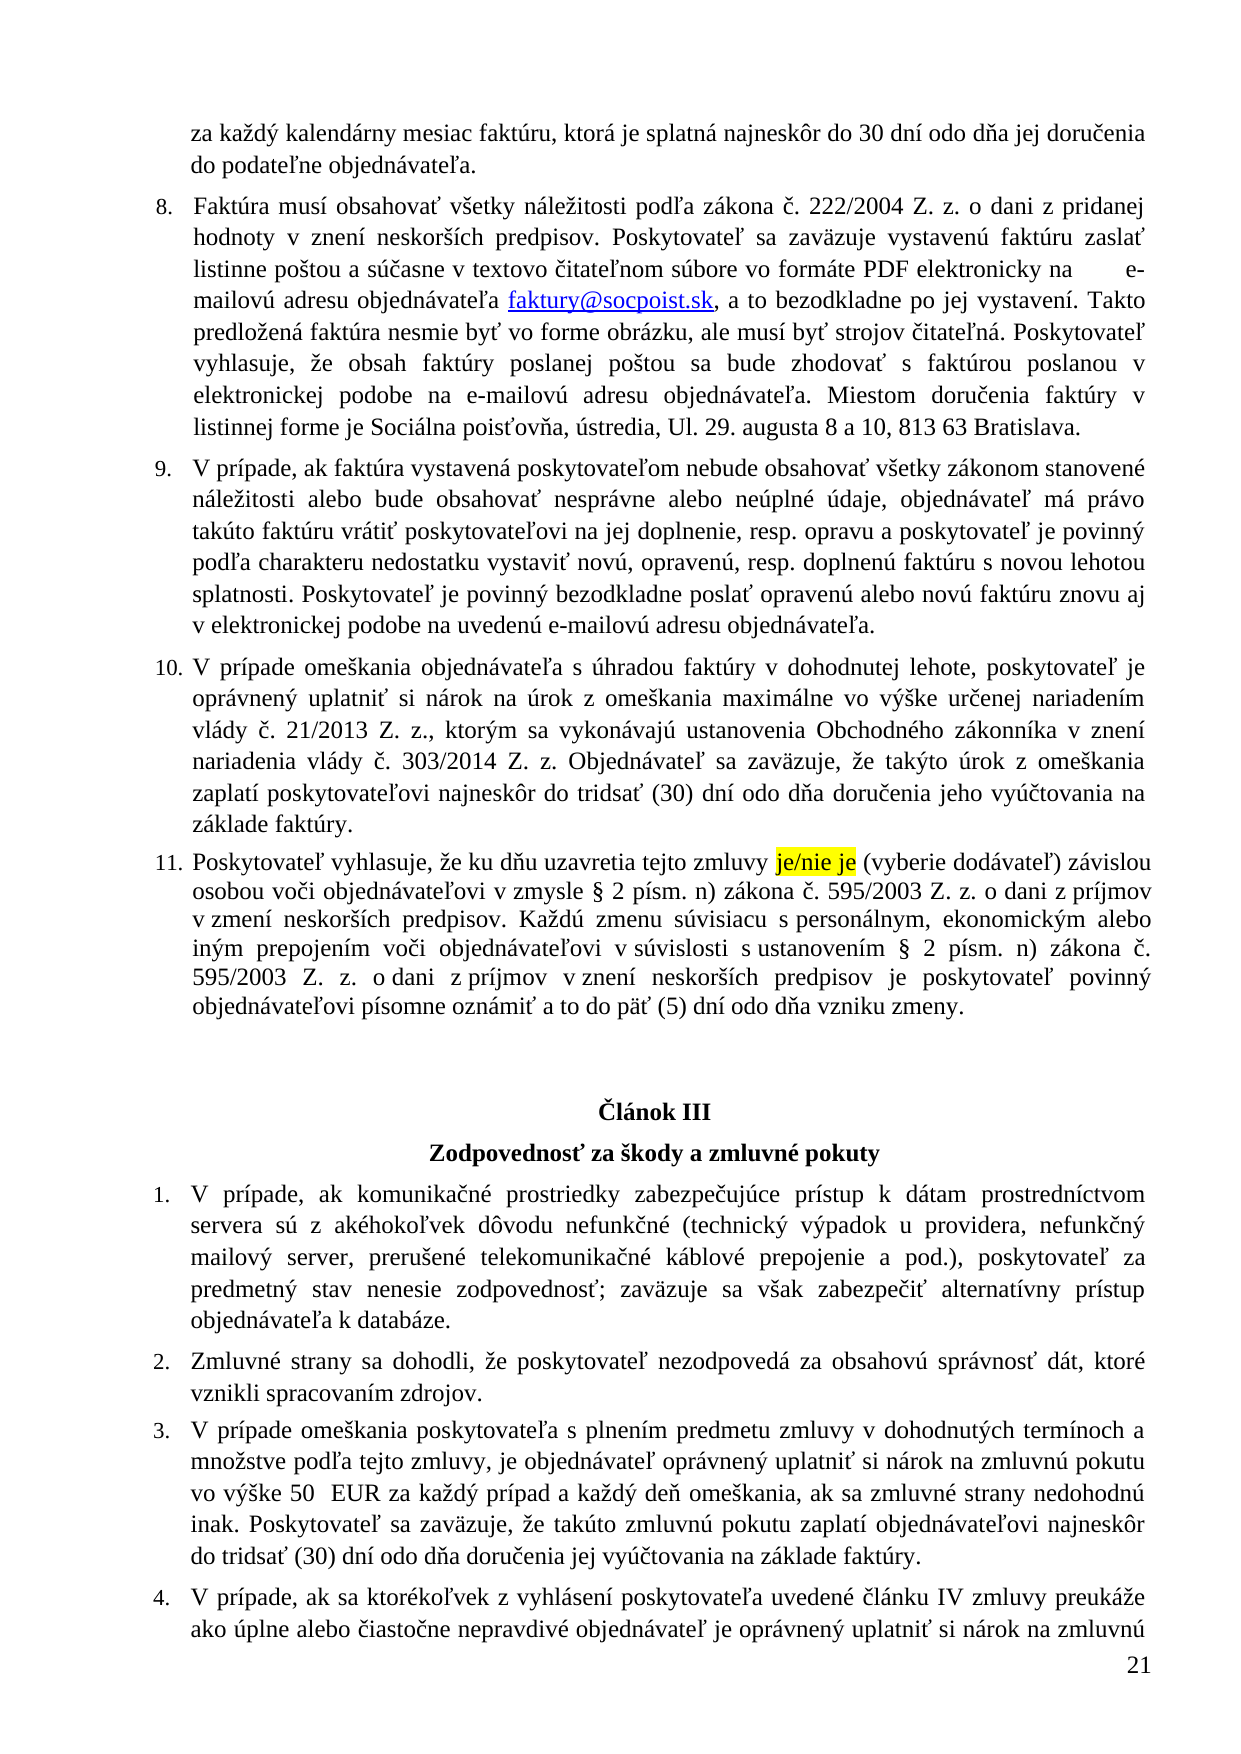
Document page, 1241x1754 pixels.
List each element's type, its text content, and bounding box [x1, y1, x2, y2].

list Faktúra musí obsahovať všetky náležitosti podľa zákona č. 222/2004 Z. z. o dani z pridanej hodnoty v znení neskorších predpisov. Poskytovateľ sa zaväzuje vystavenú faktúru zaslať listinne poštou a súčasne v textovo čitateľnom súbore vo formáte PDF elektronicky na e-mailovú adresu objednávateľa faktury@socpoist.sk, a to bezodkladne po jej vystavení. Takto predložená faktúra nesmie byť vo forme obrázku, ale musí byť strojov čitateľná. Poskytovateľ vyhlasuje, že obsah faktúry poslanej poštou sa bude zhodovať s faktúrou poslanou v elektronickej podobe na e-mailovú adresu objednávateľa. Miestom doručenia faktúry v listinnej forme je Sociálna poisťovňa, ústredia, Ul. 29. augusta 8 a 10, 813 63 Bratislava. [156, 191, 1146, 440]
list V prípade omeškania objednávateľa s úhradou faktúry v dohodnutej lehote, poskytovateľ je oprávnený uplatniť si nárok na úrok z omeškania maximálne vo výške určenej nariadením vlády č. 21/2013 Z. z., ktorým sa vykonávajú ustanovenia Obchodného zákonníka v znení nariadenia vlády č. 303/2014 Z. z. Objednávateľ sa zaväzuje, že takýto úrok z omeškania zaplatí poskytovateľovi najneskôr do tridsať (30) dní odo dňa doručenia jeho vyúčtovania na základe faktúry. [154, 652, 1146, 838]
list V prípade omeškania poskytovateľa s plnením predmetu zmluvy v dohodnutých termínoch a množstve podľa tejto zmluvy, je objednávateľ oprávnený uplatniť si nárok na zmluvnú pokutu vo výške 50 EUR za každý prípad a každý deň omeškania, ak sa zmluvné strany nedohodnú inak. Poskytovateľ sa zaväzuje, že takúto zmluvnú pokutu zaplatí objednávateľovi najneskôr do tridsať (30) dní odo dňa doručenia jej vyúčtovania na základe faktúry. [153, 1415, 1146, 1570]
list Zmluvné strany sa dohodli, že poskytovateľ nezodpovedá za obsahovú správnosť dát, ktoré vznikli spracovaním zdrojov. [153, 1346, 1146, 1407]
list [153, 1582, 1146, 1642]
list V prípade, ak faktúra vystavená poskytovateľom nebude obsahovať všetky zákonom stanovené náležitosti alebo bude obsahovať nesprávne alebo neúplné údaje, objednávateľ má právo takúto faktúru vrátiť poskytovateľovi na jej doplnenie, resp. opravu a poskytovateľ je povinný podľa charakteru nedostatku vystaviť novú, opravenú, resp. doplnenú faktúru s novou lehotou splatnosti. Poskytovateľ je povinný bezodkladne poslať opravenú alebo novú faktúru znovu aj v elektronickej podobe na uvedenú e-mailovú adresu objednávateľa. [154, 453, 1146, 639]
list V prípade, ak komunikačné prostriedky zabezpečujúce prístup k dátam prostredníctvom servera sú z akéhokoľvek dôvodu nefunkčné (technický výpadok u providera, nefunkčný mailový server, prerušené telekomunikačné káblové prepojenie a pod.), poskytovateľ za predmetný stav nenesie zodpovednosť; zaväzuje sa však zabezpečiť alternatívny prístup objednávateľa k databáze. [153, 1179, 1146, 1334]
list Poskytovateľ vyhlasuje, že ku dňu uzavretia tejto zmluvy je/nie je (vyberie dodávateľ) závislou osobou voči objednávateľovi v zmysle § 2 písm. n) zákona č. 595/2003 Z. z. o dani z príjmov v zmení neskorších predpisov. Každú zmenu súvisiacu s personálnym, ekonomickým alebo iným prepojením voči objednávateľovi v súvislosti s ustanovením § 2 písm. n) zákona č. 595/2003 Z. z. o dani z príjmov v znení neskorších predpisov je poskytovateľ povinný objednávateľovi písomne oznámiť a to do päť (5) dní odo dňa vzniku zmeny. [154, 847, 1152, 1019]
text Zodpovednosť za škody a zmluvné pokuty [249, 1138, 1059, 1167]
text Článok III [249, 1097, 1059, 1126]
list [153, 118, 1146, 178]
